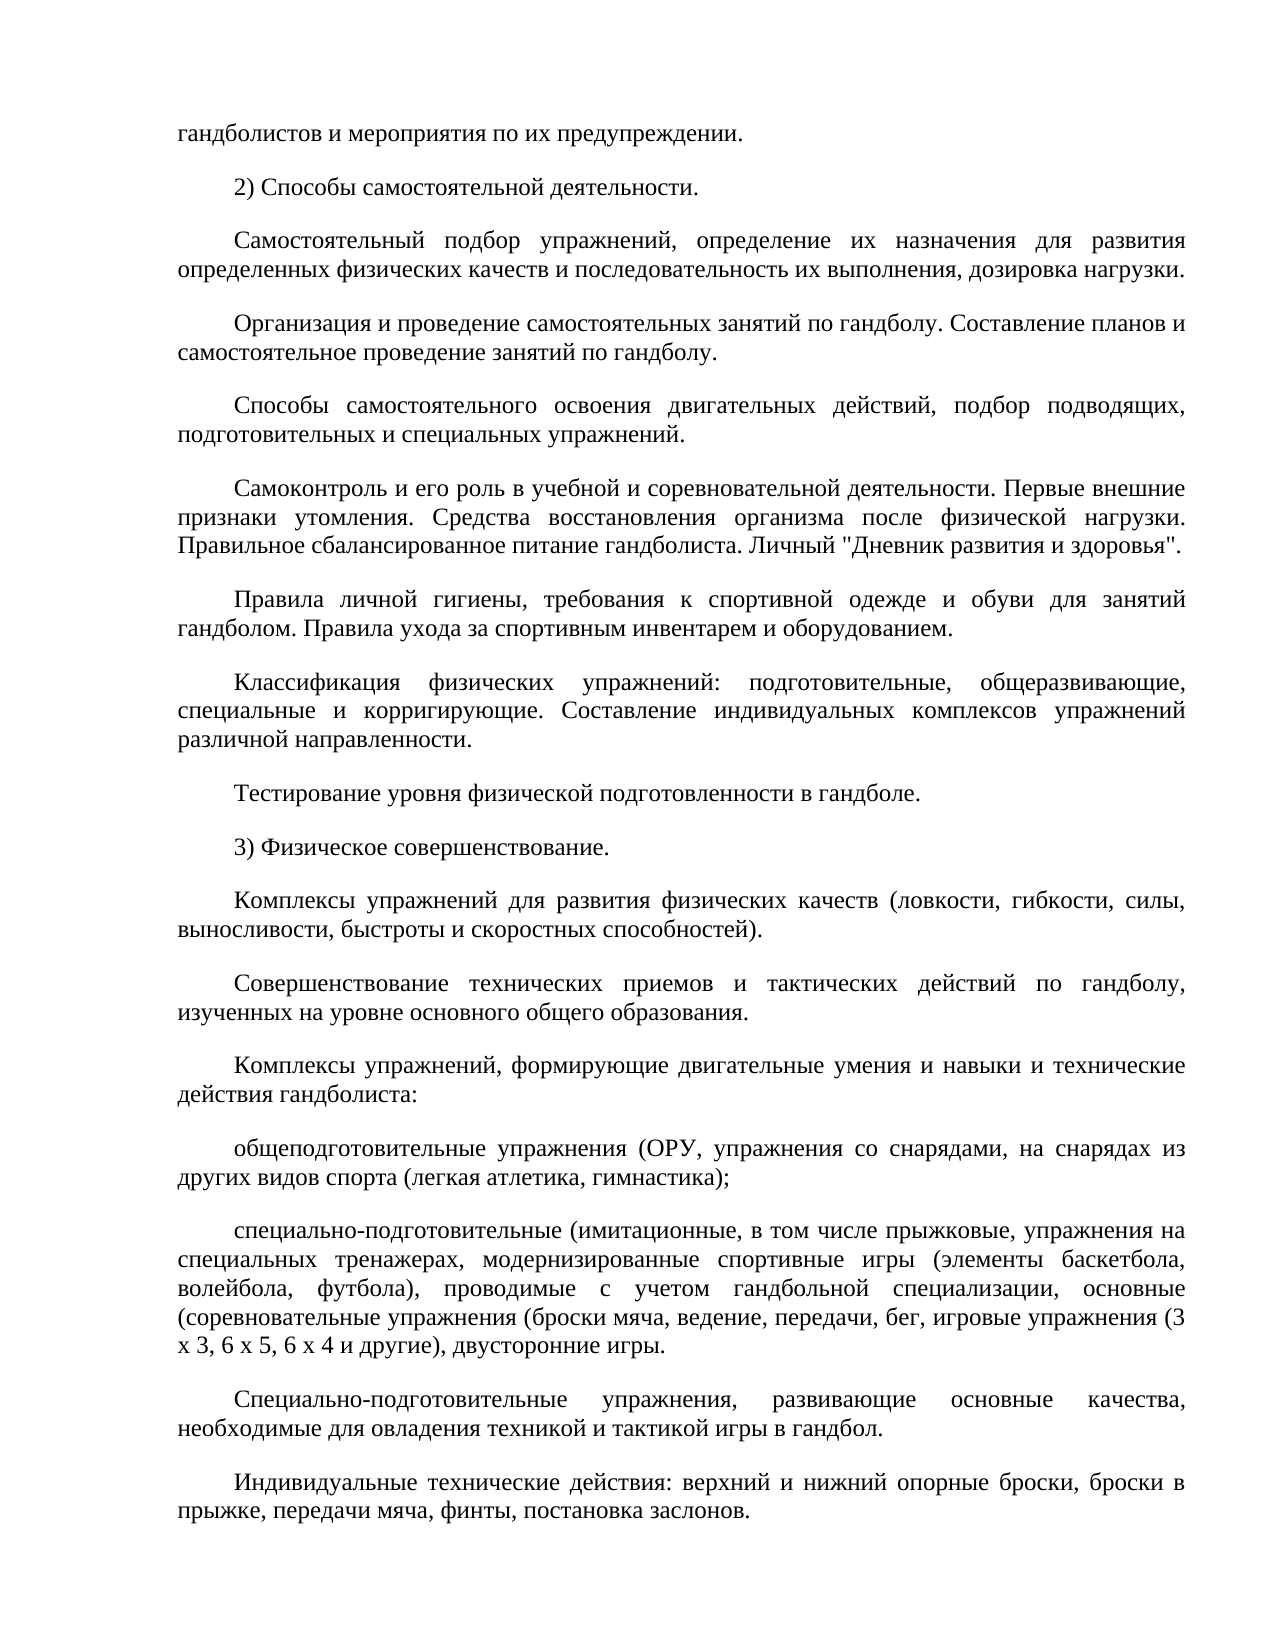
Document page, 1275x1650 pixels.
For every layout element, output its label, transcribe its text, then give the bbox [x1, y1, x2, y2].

text Специально-подготовительные упражнения, развивающие основные качества, необходимые для овладения техникой и тактикой игры в гандбол. [177, 1384, 1186, 1442]
text Классификация физических упражнений: подготовительные, общеразвивающие, специальные и корригирующие. Составление индивидуальных комплексов упражнений различной направленности. [177, 667, 1186, 753]
text Комплексы упражнений, формирующие двигательные умения и навыки и технические действия гандболиста: [177, 1051, 1186, 1108]
text Правила личной гигиены, требования к спортивной одежде и обуви для занятий гандболом. Правила ухода за спортивным инвентарем и оборудованием. [177, 584, 1186, 642]
text специально-подготовительные (имитационные, в том числе прыжковые, упражнения на специальных тренажерах, модернизированные спортивные игры (элементы баскетбола, волейбола, футбола), проводимые с учетом гандбольной специализации, основные (соревновательные упражнения (броски мяча, ведение, передачи, бег, игровые упражнения (3 x 3, 6 x 5, 6 x 4 и другие), двусторонние игры. [177, 1216, 1186, 1359]
text Способы самостоятельного освоения двигательных действий, подбор подводящих, подготовительных и специальных упражнений. [177, 391, 1186, 448]
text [177, 118, 1186, 147]
text Индивидуальные технические действия: верхний и нижний опорные броски, броски в прыжке, передачи мяча, финты, постановка заслонов. [177, 1467, 1186, 1524]
text 3) Физическое совершенствование. [177, 832, 1186, 861]
text Тестирование уровня физической подготовленности в гандболе. [177, 778, 1186, 807]
text 2) Способы самостоятельной деятельности. [177, 172, 1186, 201]
text Комплексы упражнений для развития физических качеств (ловкости, гибкости, силы, выносливости, быстроты и скоростных способностей). [177, 886, 1186, 943]
text Совершенствование технических приемов и тактических действий по гандболу, изученных на уровне основного общего образования. [177, 968, 1186, 1026]
text общеподготовительные упражнения (ОРУ, упражнения со снарядами, на снарядах из других видов спорта (легкая атлетика, гимнастика); [177, 1133, 1186, 1191]
text Организация и проведение самостоятельных занятий по гандболу. Составление планов и самостоятельное проведение занятий по гандболу. [177, 308, 1186, 366]
text Самоконтроль и его роль в учебной и соревновательной деятельности. Первые внешние признаки утомления. Средства восстановления организма после физической нагрузки. Правильное сбалансированное питание гандболиста. Личный "Дневник развития и здоровья". [177, 473, 1186, 559]
text Самостоятельный подбор упражнений, определение их назначения для развития определенных физических качеств и последовательность их выполнения, дозировка нагрузки. [177, 226, 1186, 283]
